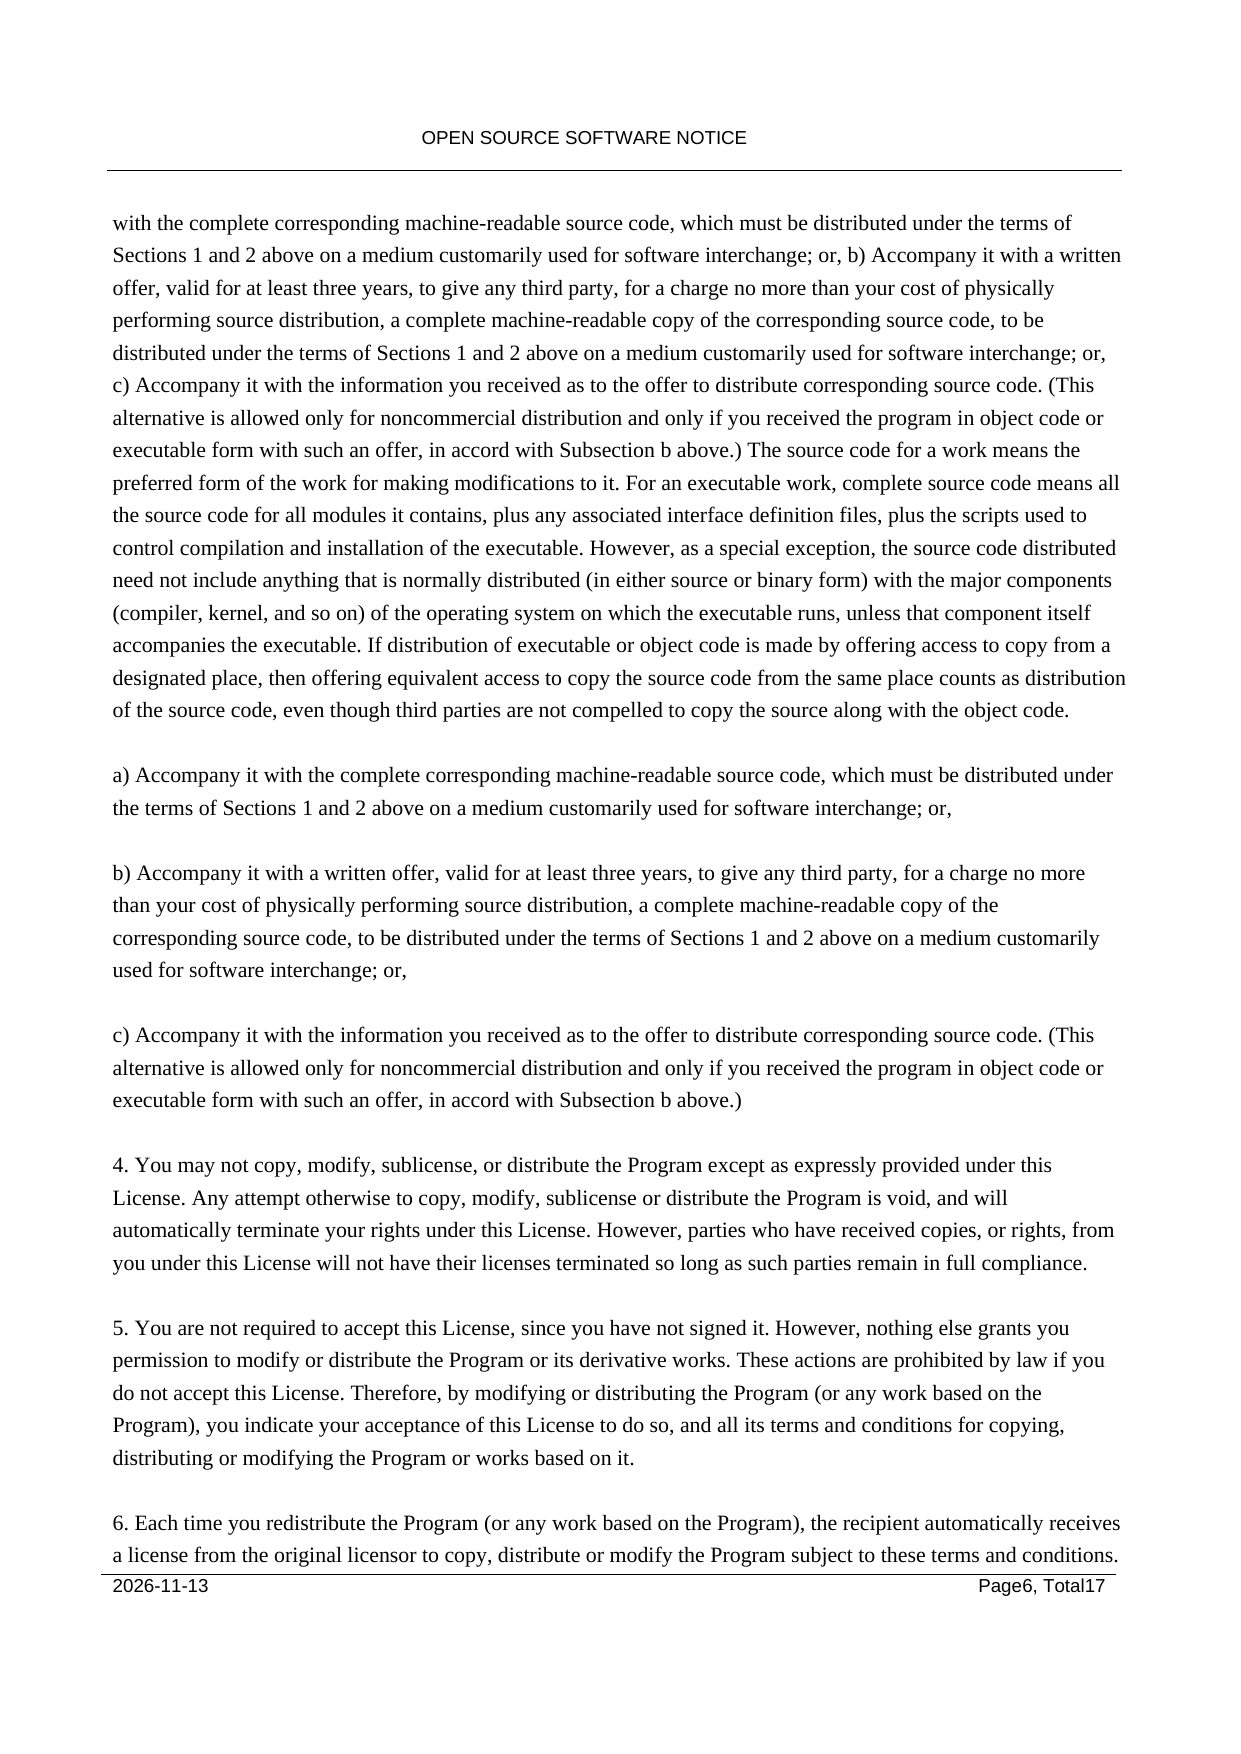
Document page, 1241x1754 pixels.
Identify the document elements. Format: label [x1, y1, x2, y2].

text [112, 206, 1128, 1571]
